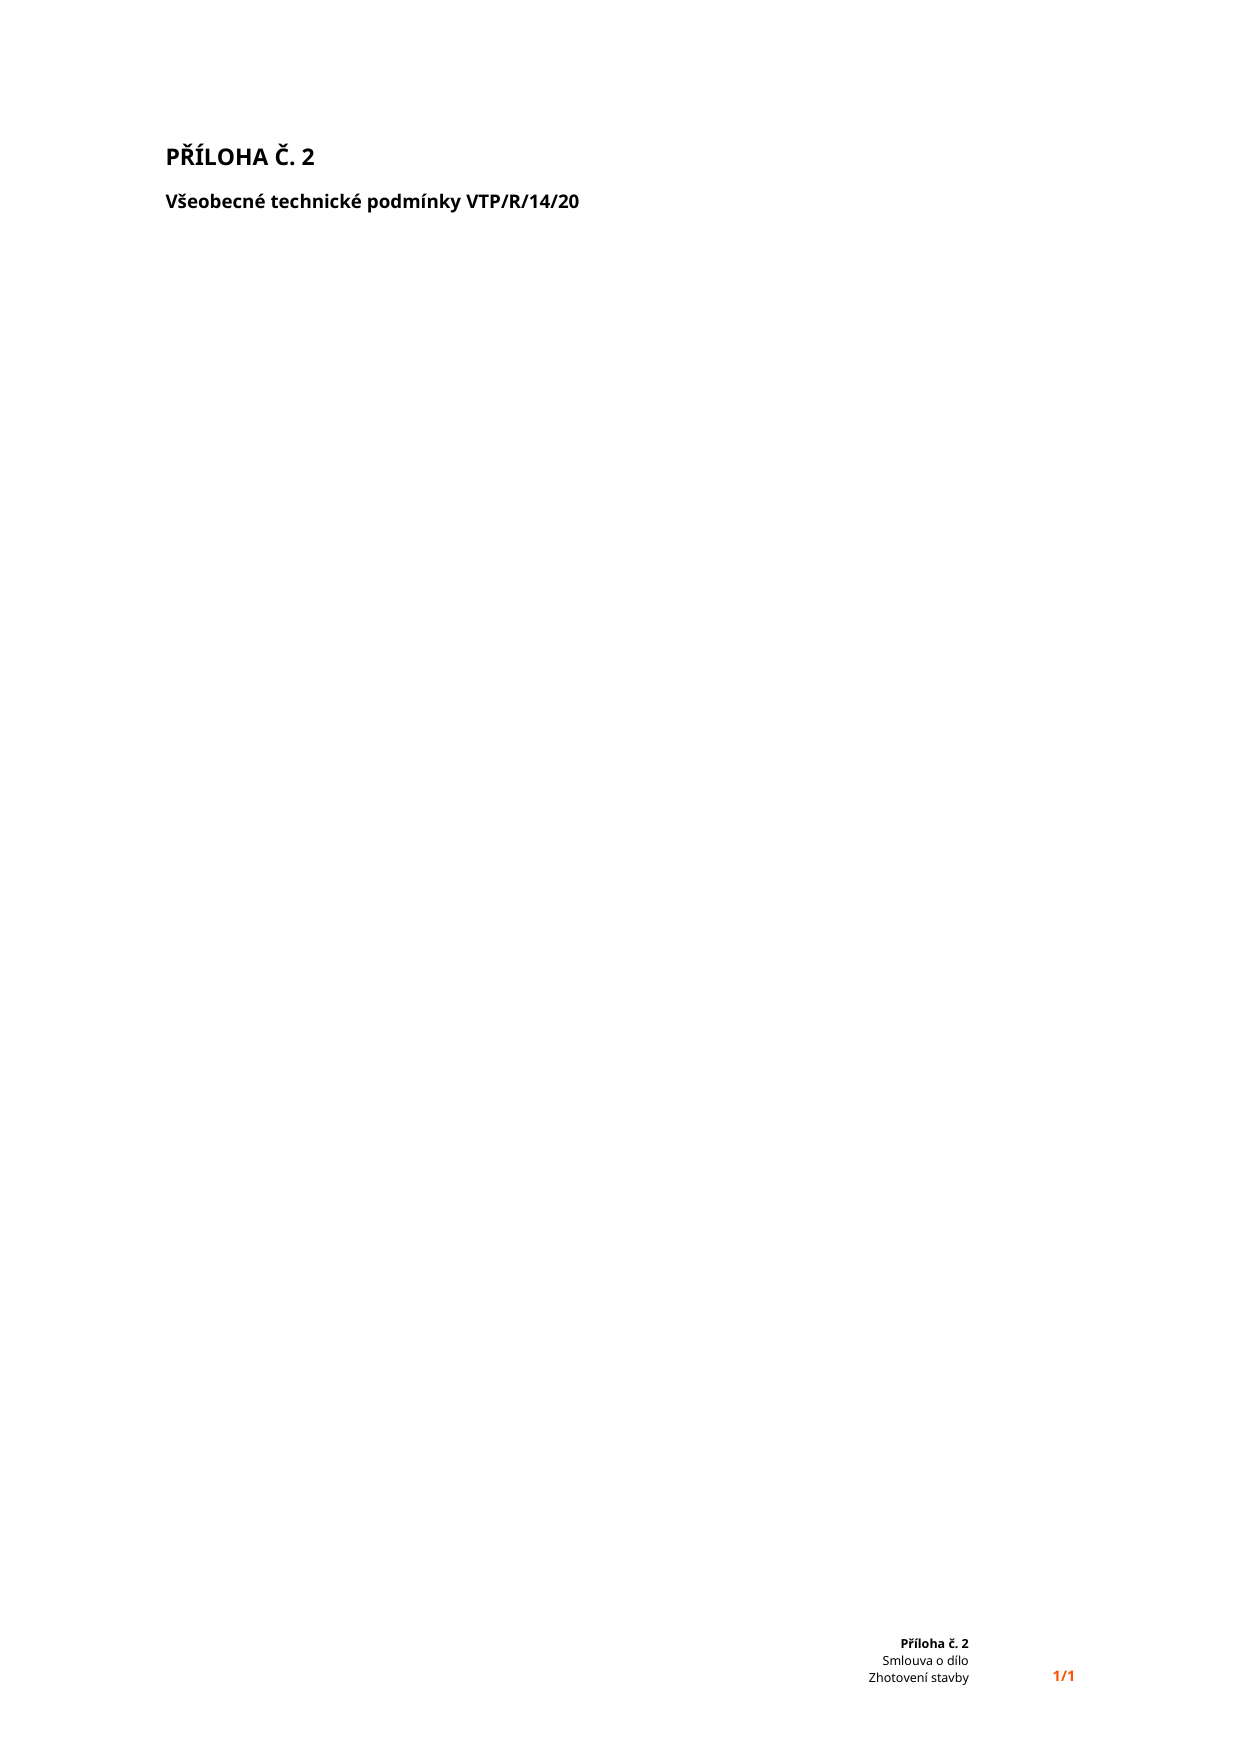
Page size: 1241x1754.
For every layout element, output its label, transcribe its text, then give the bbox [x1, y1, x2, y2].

list Všeobecné technické podmínky VTP/R/14/20 [165, 188, 1075, 214]
text Příloha č. 2 [165, 141, 1075, 173]
